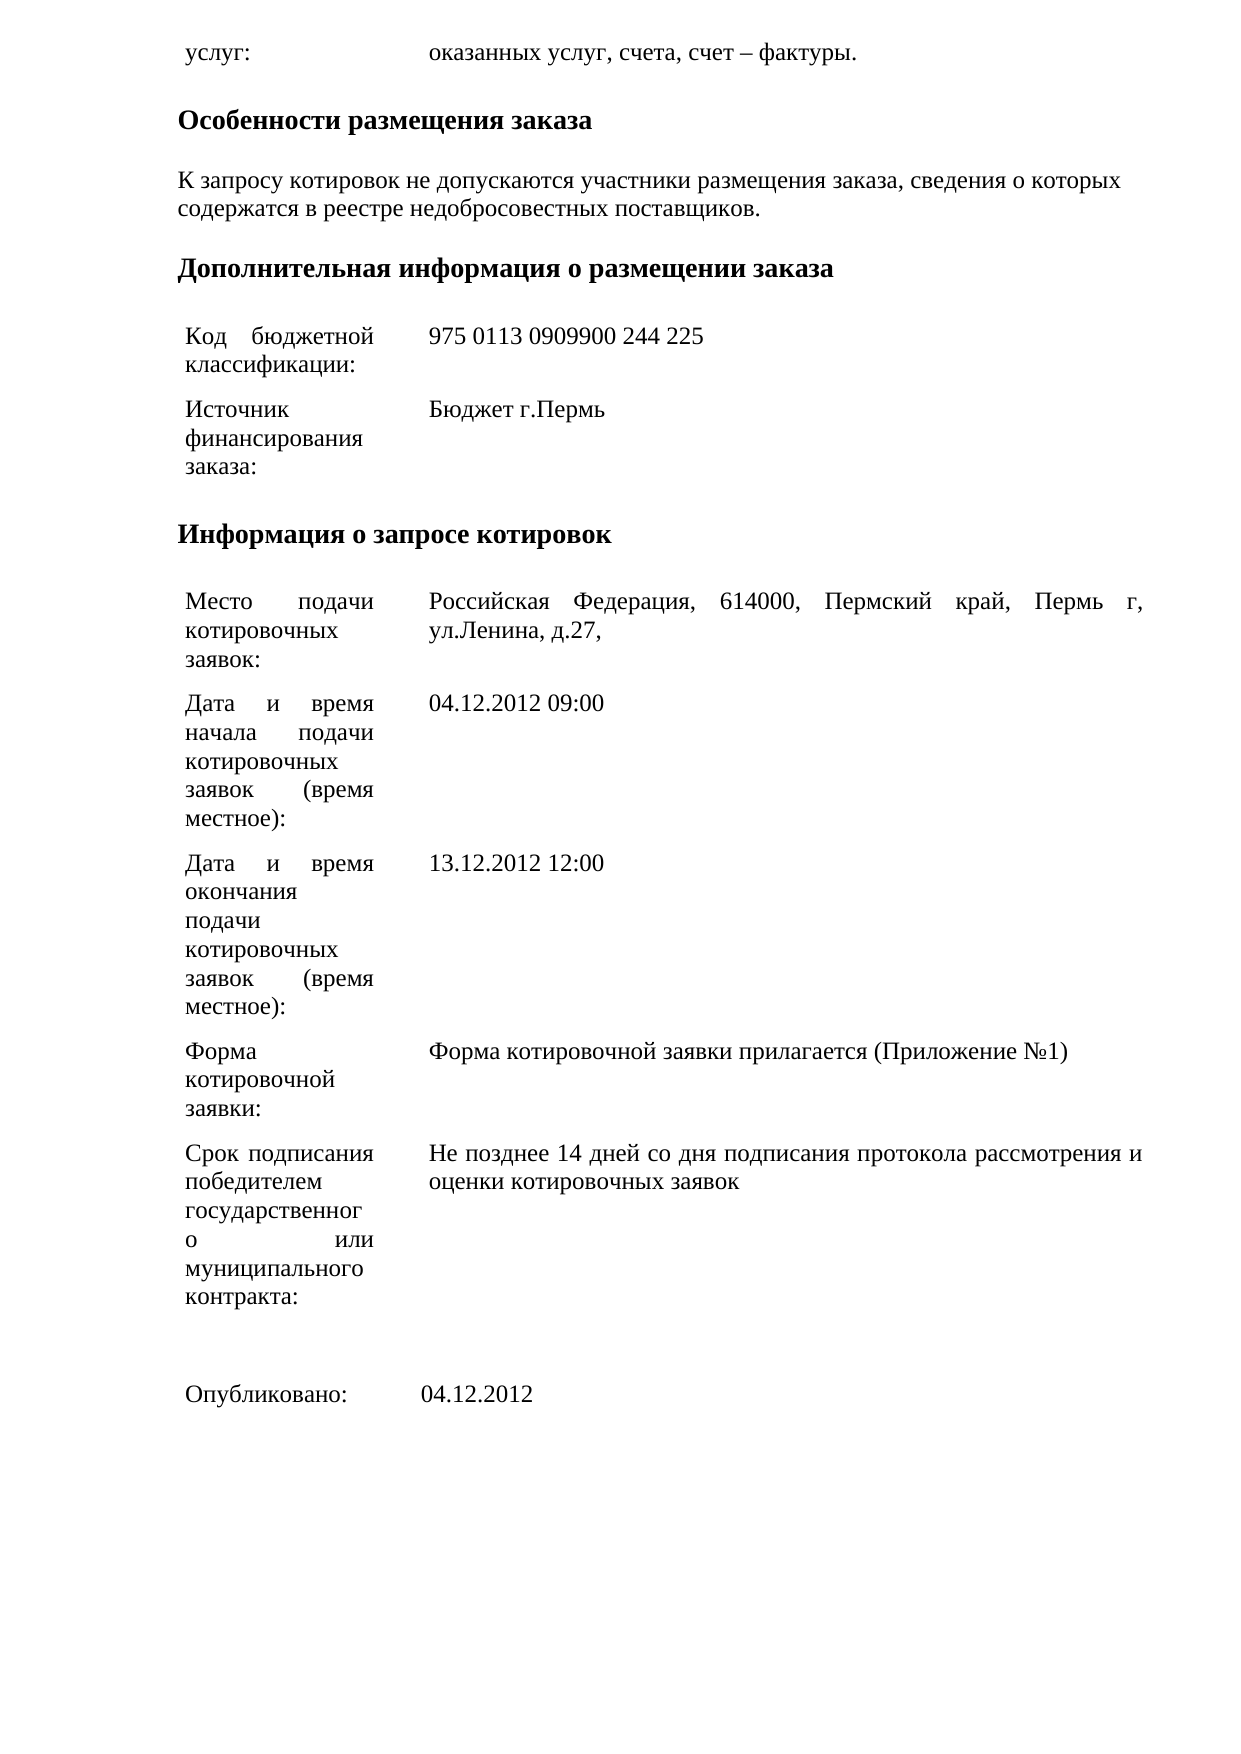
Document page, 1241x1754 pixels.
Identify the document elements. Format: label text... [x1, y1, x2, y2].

table_cell 13.12.2012 12:00 [421, 840, 1152, 1028]
text К запросу котировок не допускаются участники размещения заказа, сведения о которых содержатся в реестре недобросовестных поставщиков. [177, 165, 1152, 222]
text Особенности размещения заказа [177, 103, 1152, 136]
table_header Опубликовано: [177, 1372, 421, 1416]
table_header Место подачи котировочных заявок: [177, 579, 421, 681]
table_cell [177, 30, 421, 74]
table_cell Форма котировочной заявки прилагается (Приложение №1) [421, 1028, 1152, 1130]
table_header Код бюджетной классификации: [177, 313, 421, 386]
table_cell Дата и время окончания подачи котировочных заявок (время местное): [177, 840, 421, 1028]
text Дополнительная информация о размещении заказа [177, 251, 1152, 284]
table_cell Форма котировочной заявки: [177, 1028, 421, 1130]
table_header 04.12.2012 [421, 1372, 1152, 1416]
table_cell Дата и время начала подачи котировочных заявок (время местное): [177, 681, 421, 840]
table_header 975 0113 0909900 244 225 [421, 313, 1152, 386]
table_cell Не позднее 14 дней со дня подписания протокола рассмотрения и оценки котировочных заявок [421, 1130, 1152, 1318]
table_cell Бюджет г.Пермь [421, 386, 1152, 488]
table_header Российская Федерация, 614000, Пермский край, Пермь г, ул.Ленина, д.27, [421, 579, 1152, 681]
table_cell Источник финансирования заказа: [177, 386, 421, 488]
table_cell Срок подписания победителем государственного или муниципального контракта: [177, 1130, 421, 1318]
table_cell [421, 30, 1152, 74]
text Информация о запросе котировок [177, 517, 1152, 549]
table_cell 04.12.2012 09:00 [421, 681, 1152, 840]
